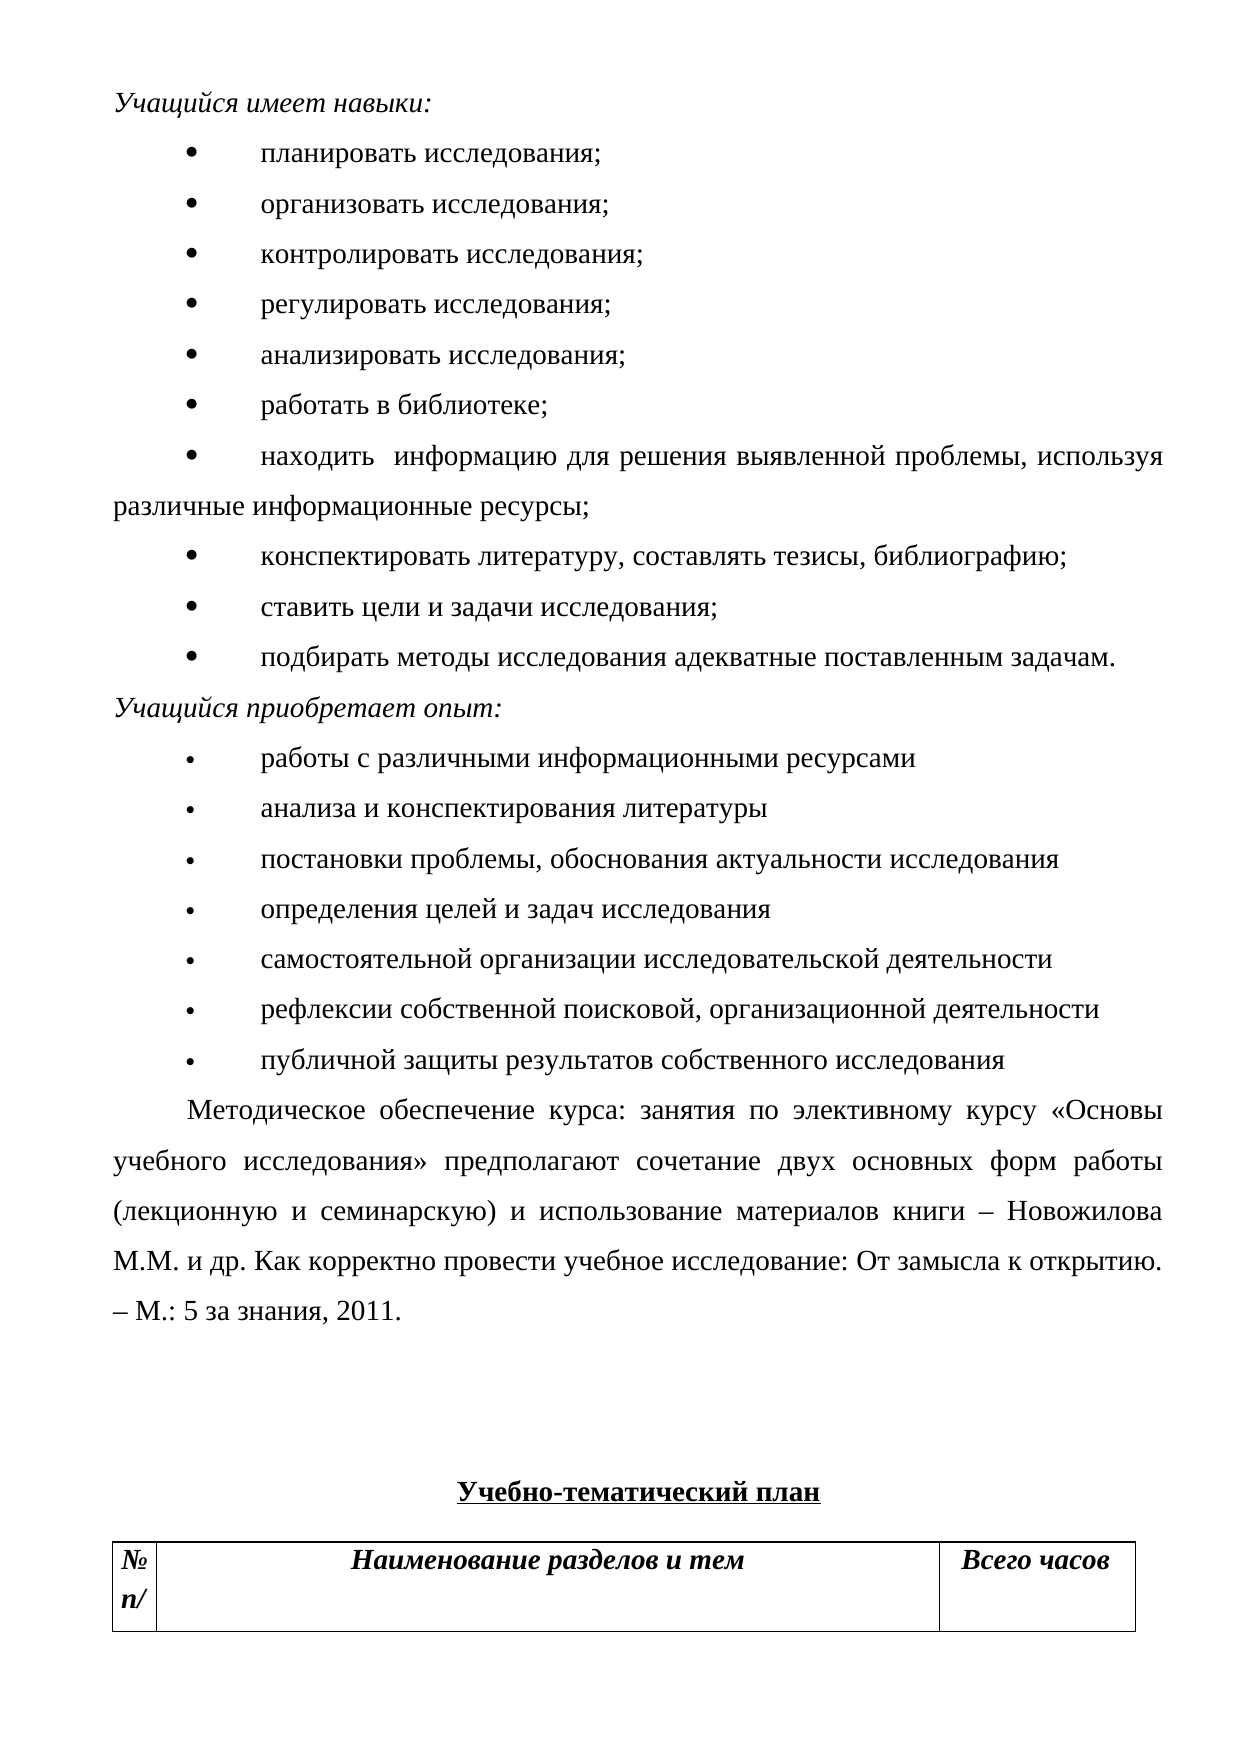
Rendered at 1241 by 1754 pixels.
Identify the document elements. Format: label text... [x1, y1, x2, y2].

list постановки проблемы, обоснования актуальности исследования [113, 841, 1164, 874]
text Учащийся имеет навыки: [113, 85, 1164, 118]
table_header Наименование разделов и тем [157, 1543, 939, 1631]
list анализировать исследования; [113, 337, 1164, 371]
list контролировать исследования; [113, 236, 1164, 270]
list регулировать исследования; [113, 287, 1164, 320]
list анализа и конспектирования литературы [113, 790, 1164, 824]
list планировать исследования; [113, 135, 1164, 169]
text Учебно-тематический план [113, 1474, 1164, 1507]
list работать в библиотеке; [113, 387, 1164, 421]
list организовать исследования; [113, 186, 1164, 219]
text Методическое обеспечение курса: занятия по элективному курсу «Основы учебного исследования» предполагают сочетание двух основных форм работы (лекционную и семинарскую) и использование материалов книги – Новожилова М.М. и др. Как корректно провести учебное исследование: От замысла к открытию. – М.: 5 за знания, 2011. [113, 1092, 1164, 1327]
list рефлексии собственной поисковой, организационной деятельности [113, 992, 1164, 1025]
list ставить цели и задачи исследования; [113, 589, 1164, 623]
list публичной защиты результатов собственного исследования [113, 1042, 1164, 1076]
list подбирать методы исследования адекватные поставленным задачам. [113, 639, 1164, 673]
list самостоятельной организации исследовательской деятельности [113, 941, 1164, 975]
list конспектировать литературу, составлять тезисы, библиографию; [113, 538, 1164, 572]
table_header № п/п [113, 1543, 156, 1631]
text Учащийся приобретает опыт: [113, 690, 1164, 723]
list определения целей и задач исследования [113, 891, 1164, 924]
list работы с различными информационными ресурсами [113, 740, 1164, 774]
table_header Всего часов [940, 1543, 1135, 1631]
list находить информацию для решения выявленной проблемы, используя различные информационные ресурсы; [113, 438, 1164, 522]
